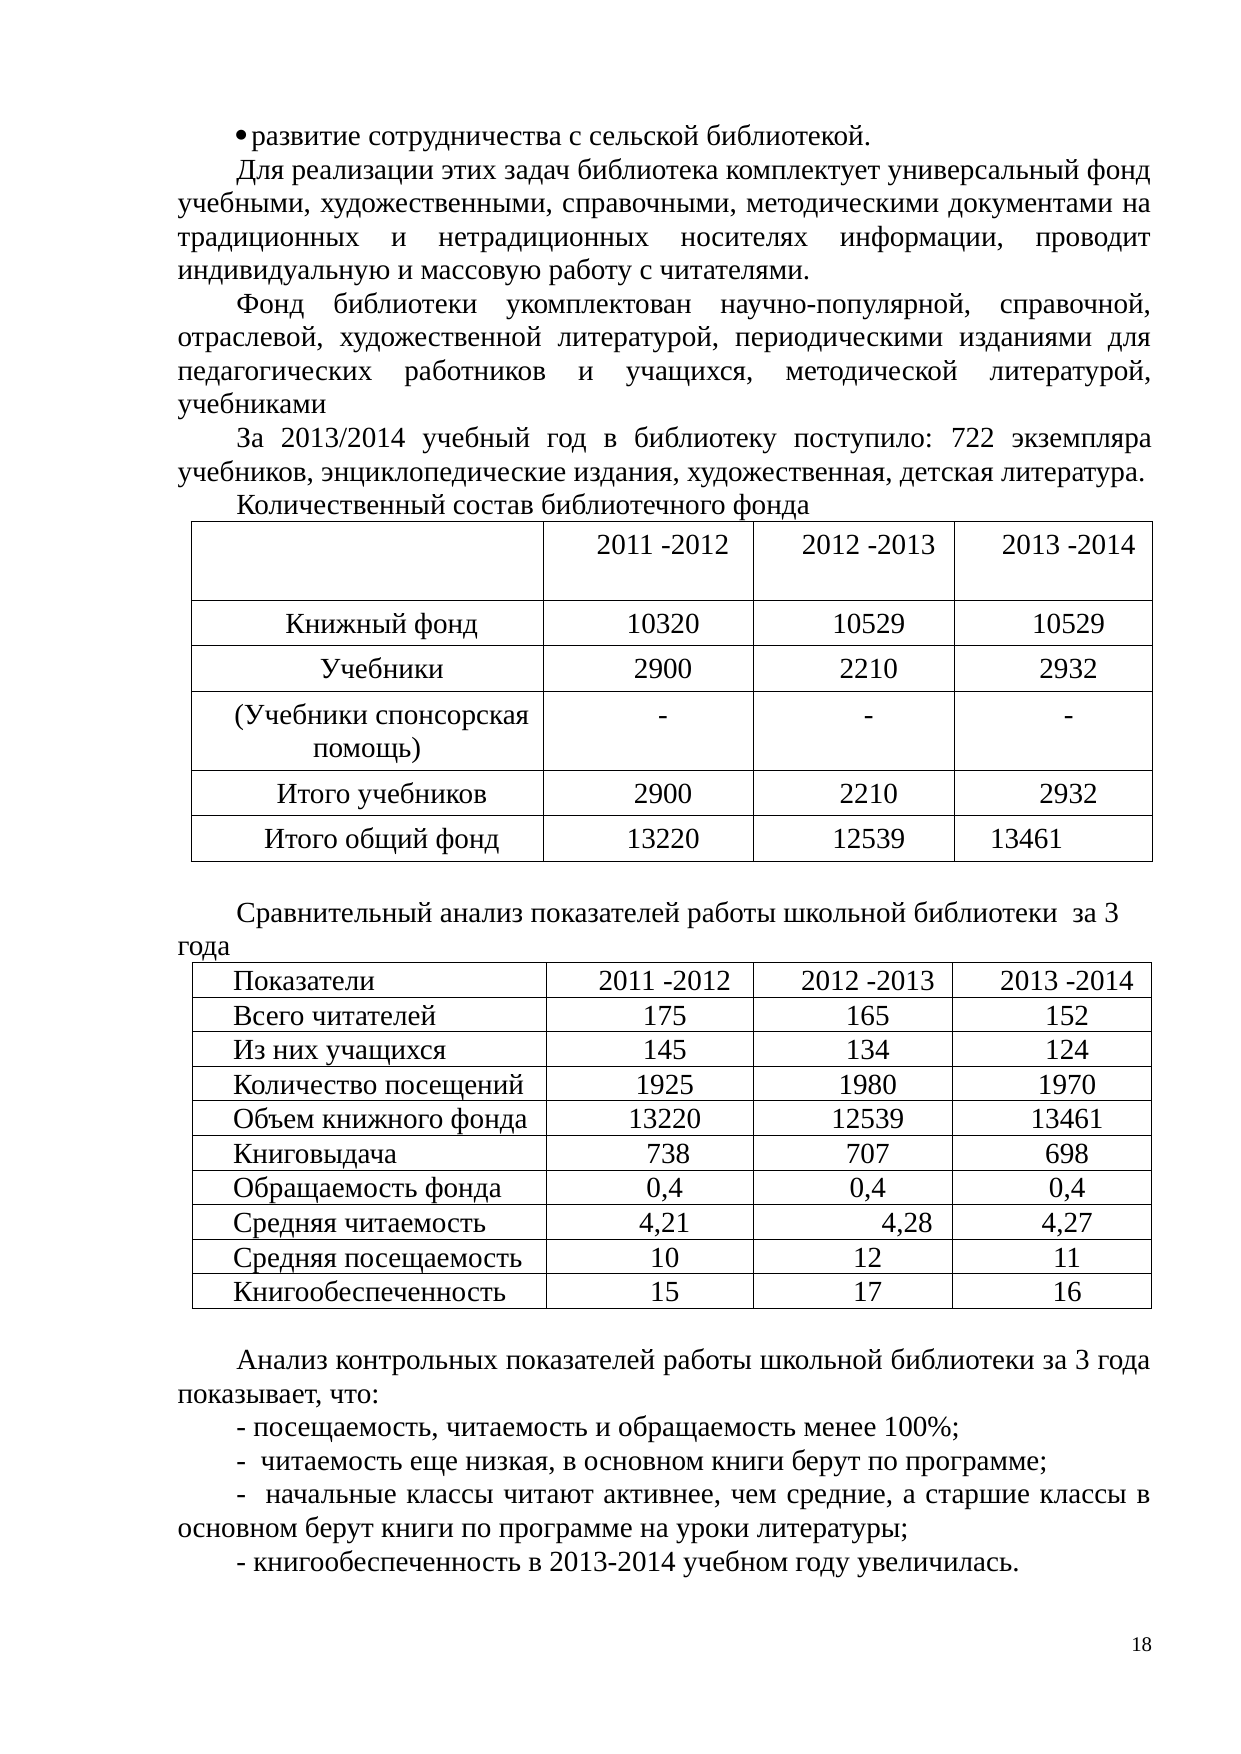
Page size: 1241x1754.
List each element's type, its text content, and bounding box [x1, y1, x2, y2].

table_cell 134 [754, 1032, 952, 1066]
text - читаемость еще низкая, в основном книги берут по программе; [177, 1443, 1152, 1477]
table_cell Итого общий фонд [192, 816, 543, 861]
table_cell Всего читателей [193, 998, 546, 1031]
table_cell Книжный фонд [192, 601, 543, 645]
text Сравнительный анализ показателей работы школьной библиотеки за 3 года [177, 895, 1152, 962]
table_cell 698 [953, 1136, 1151, 1169]
table_cell 13220 [544, 816, 753, 861]
table_header [192, 522, 543, 600]
table_cell 738 [547, 1136, 753, 1169]
table_cell Средняя читаемость [193, 1205, 546, 1239]
table_cell - [544, 692, 753, 770]
table_cell 2900 [544, 646, 753, 691]
table_cell 12539 [754, 1101, 952, 1135]
table_header 2013 -2014 [953, 963, 1151, 997]
table_cell 15 [547, 1274, 753, 1308]
text За 2013/2014 учебный год в библиотеку поступило: 722 экземпляра учебников, энциклопедические издания, художественная, детская литература. [177, 420, 1152, 487]
text Фонд библиотеки укомплектован научно-популярной, справочной, отраслевой, художественной литературой, периодическими изданиями для педагогических работников и учащихся, методической литературой, учебниками [177, 286, 1152, 420]
table_cell 2210 [754, 646, 954, 691]
table_cell Из них учащихся [193, 1032, 546, 1066]
table_cell 17 [754, 1274, 952, 1308]
table_cell 11 [953, 1240, 1151, 1273]
table_header Показатели [193, 963, 546, 997]
table_cell 10529 [754, 601, 954, 645]
text Количественный состав библиотечного фонда [177, 487, 1152, 521]
text Анализ контрольных показателей работы школьной библиотеки за 3 года показывает, что: [177, 1342, 1152, 1409]
table_header 2013 -2014 [955, 522, 1152, 600]
table_cell 0,4 [547, 1171, 753, 1204]
table_cell (Учебники спонсорская помощь) [192, 692, 543, 770]
table_cell 707 [754, 1136, 952, 1169]
table_cell 165 [754, 998, 952, 1031]
text - книгообеспеченность в 2013-2014 учебном году увеличилась. [177, 1544, 1152, 1577]
table_cell Объем книжного фонда [193, 1101, 546, 1135]
table_cell 13220 [547, 1101, 753, 1135]
table_cell Книговыдача [193, 1136, 546, 1169]
table_cell Итого учебников [192, 771, 543, 815]
table_cell 2932 [955, 771, 1152, 815]
table_cell 175 [547, 998, 753, 1031]
table_cell Учебники [192, 646, 543, 691]
table_cell 10529 [955, 601, 1152, 645]
table_cell 124 [953, 1032, 1151, 1066]
table_cell 4,28 [754, 1205, 952, 1239]
table_cell 145 [547, 1032, 753, 1066]
table_cell 12539 [754, 816, 954, 861]
table_cell 2932 [955, 646, 1152, 691]
text - начальные классы читают активнее, чем средние, а старшие классы в основном берут книги по программе на уроки литературы; [177, 1477, 1152, 1544]
table_cell 2210 [754, 771, 954, 815]
table_cell Книгообеспеченность [193, 1274, 546, 1308]
table_cell 0,4 [953, 1171, 1151, 1204]
table_cell 2900 [544, 771, 753, 815]
table_cell 10320 [544, 601, 753, 645]
list развитие сотрудничества с сельской библиотекой. [177, 118, 1152, 152]
table_cell 1925 [547, 1067, 753, 1100]
table_cell 0,4 [754, 1171, 952, 1204]
table_cell 13461 [953, 1101, 1151, 1135]
table_cell - [754, 692, 954, 770]
text Для реализации этих задач библиотека комплектует универсальный фонд учебными, художественными, справочными, методическими документами на традиционных и нетрадиционных носителях информации, проводит индивидуальную и массовую работу с читателями. [177, 152, 1152, 286]
table_cell Количество посещений [193, 1067, 546, 1100]
table_cell 1980 [754, 1067, 952, 1100]
table_cell 13461 [955, 816, 1152, 861]
table_cell 10 [547, 1240, 753, 1273]
table_cell 12 [754, 1240, 952, 1273]
table_header 2011 -2012 [547, 963, 753, 997]
table_cell Обращаемость фонда [193, 1171, 546, 1204]
table_cell Средняя посещаемость [193, 1240, 546, 1273]
table_header 2012 -2013 [754, 963, 952, 997]
table_cell 4,27 [953, 1205, 1151, 1239]
table_cell 16 [953, 1274, 1151, 1308]
table_cell 1970 [953, 1067, 1151, 1100]
text - посещаемость, читаемость и обращаемость менее 100%; [177, 1409, 1152, 1443]
table_cell - [955, 692, 1152, 770]
table_cell 4,21 [547, 1205, 753, 1239]
table_header 2011 -2012 [544, 522, 753, 600]
table_cell 152 [953, 998, 1151, 1031]
table_header 2012 -2013 [754, 522, 954, 600]
